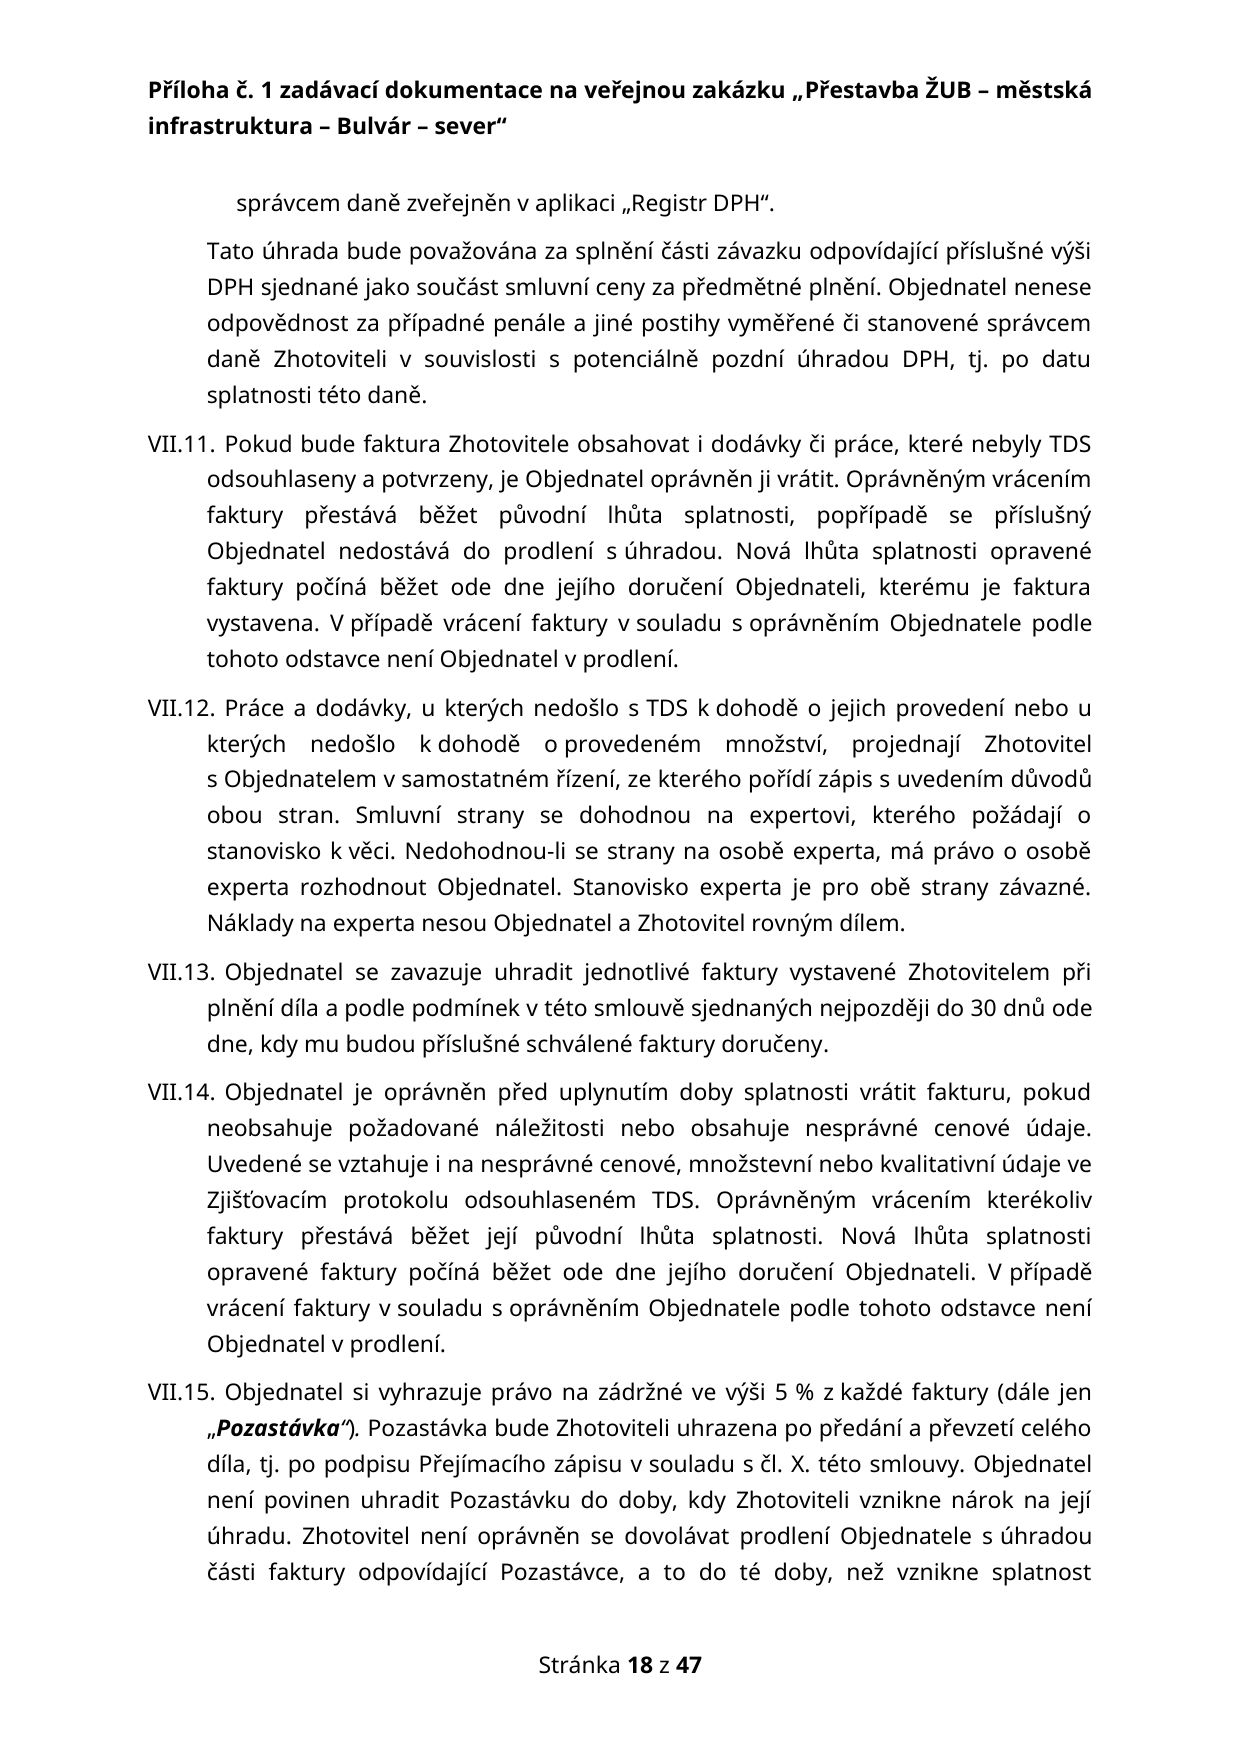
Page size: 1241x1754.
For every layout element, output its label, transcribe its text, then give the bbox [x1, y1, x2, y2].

list Pokud bude faktura Zhotovitele obsahovat i dodávky či práce, které nebyly TDS odsouhlaseny a potvrzeny, je Objednatel oprávněn ji vrátit. Oprávněným vrácením faktury přestává běžet původní lhůta splatnosti, popřípadě se příslušný Objednatel nedostává do prodlení s úhradou. Nová lhůta splatnosti opravené faktury počíná běžet ode dne jejího doručení Objednateli, kterému je faktura vystavena. V případě vrácení faktury v souladu s oprávněním Objednatele podle tohoto odstavce není Objednatel v prodlení. [148, 427, 1093, 674]
list Objednatel se zavazuje uhradit jednotlivé faktury vystavené Zhotovitelem při plnění díla a podle podmínek v této smlouvě sjednaných nejpozději do 30 dnů ode dne, kdy mu budou příslušné schválené faktury doručeny. [148, 956, 1093, 1059]
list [148, 1376, 1093, 1587]
list Objednatel je oprávněn před uplynutím doby splatnosti vrátit fakturu, pokud neobsahuje požadované náležitosti nebo obsahuje nesprávné cenové údaje. Uvedené se vztahuje i na nesprávné cenové, množstevní nebo kvalitativní údaje ve Zjišťovacím protokolu odsouhlaseném TDS. Oprávněným vrácením kterékoliv faktury přestává běžet její původní lhůta splatnosti. Nová lhůta splatnosti opravené faktury počíná běžet ode dne jejího doručení Objednateli. V případě vrácení faktury v souladu s oprávněním Objednatele podle tohoto odstavce není Objednatel v prodlení. [148, 1076, 1093, 1359]
list Práce a dodávky, u kterých nedošlo s TDS k dohodě o jejich provedení nebo u kterých nedošlo k dohodě o provedeném množství, projednají Zhotovitel s Objednatelem v samostatném řízení, ze kterého pořídí zápis s uvedením důvodů obou stran. Smluvní strany se dohodnou na expertovi, kterého požádají o stanovisko k věci. Nedohodnou-li se strany na osobě experta, má právo o osobě experta rozhodnout Objednatel. Stanovisko experta je pro obě strany závazné. Náklady na experta nesou Objednatel a Zhotovitel rovným dílem. [148, 692, 1093, 938]
text Tato úhrada bude považována za splnění části závazku odpovídající příslušné výši DPH sjednané jako součást smluvní ceny za předmětné plnění. Objednatel nenese odpovědnost za případné penále a jiné postihy vyměřené či stanovené správcem daně Zhotoviteli v souvislosti s potenciálně pozdní úhradou DPH, tj. po datu splatnosti této daně. [207, 235, 1093, 410]
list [207, 187, 1093, 218]
